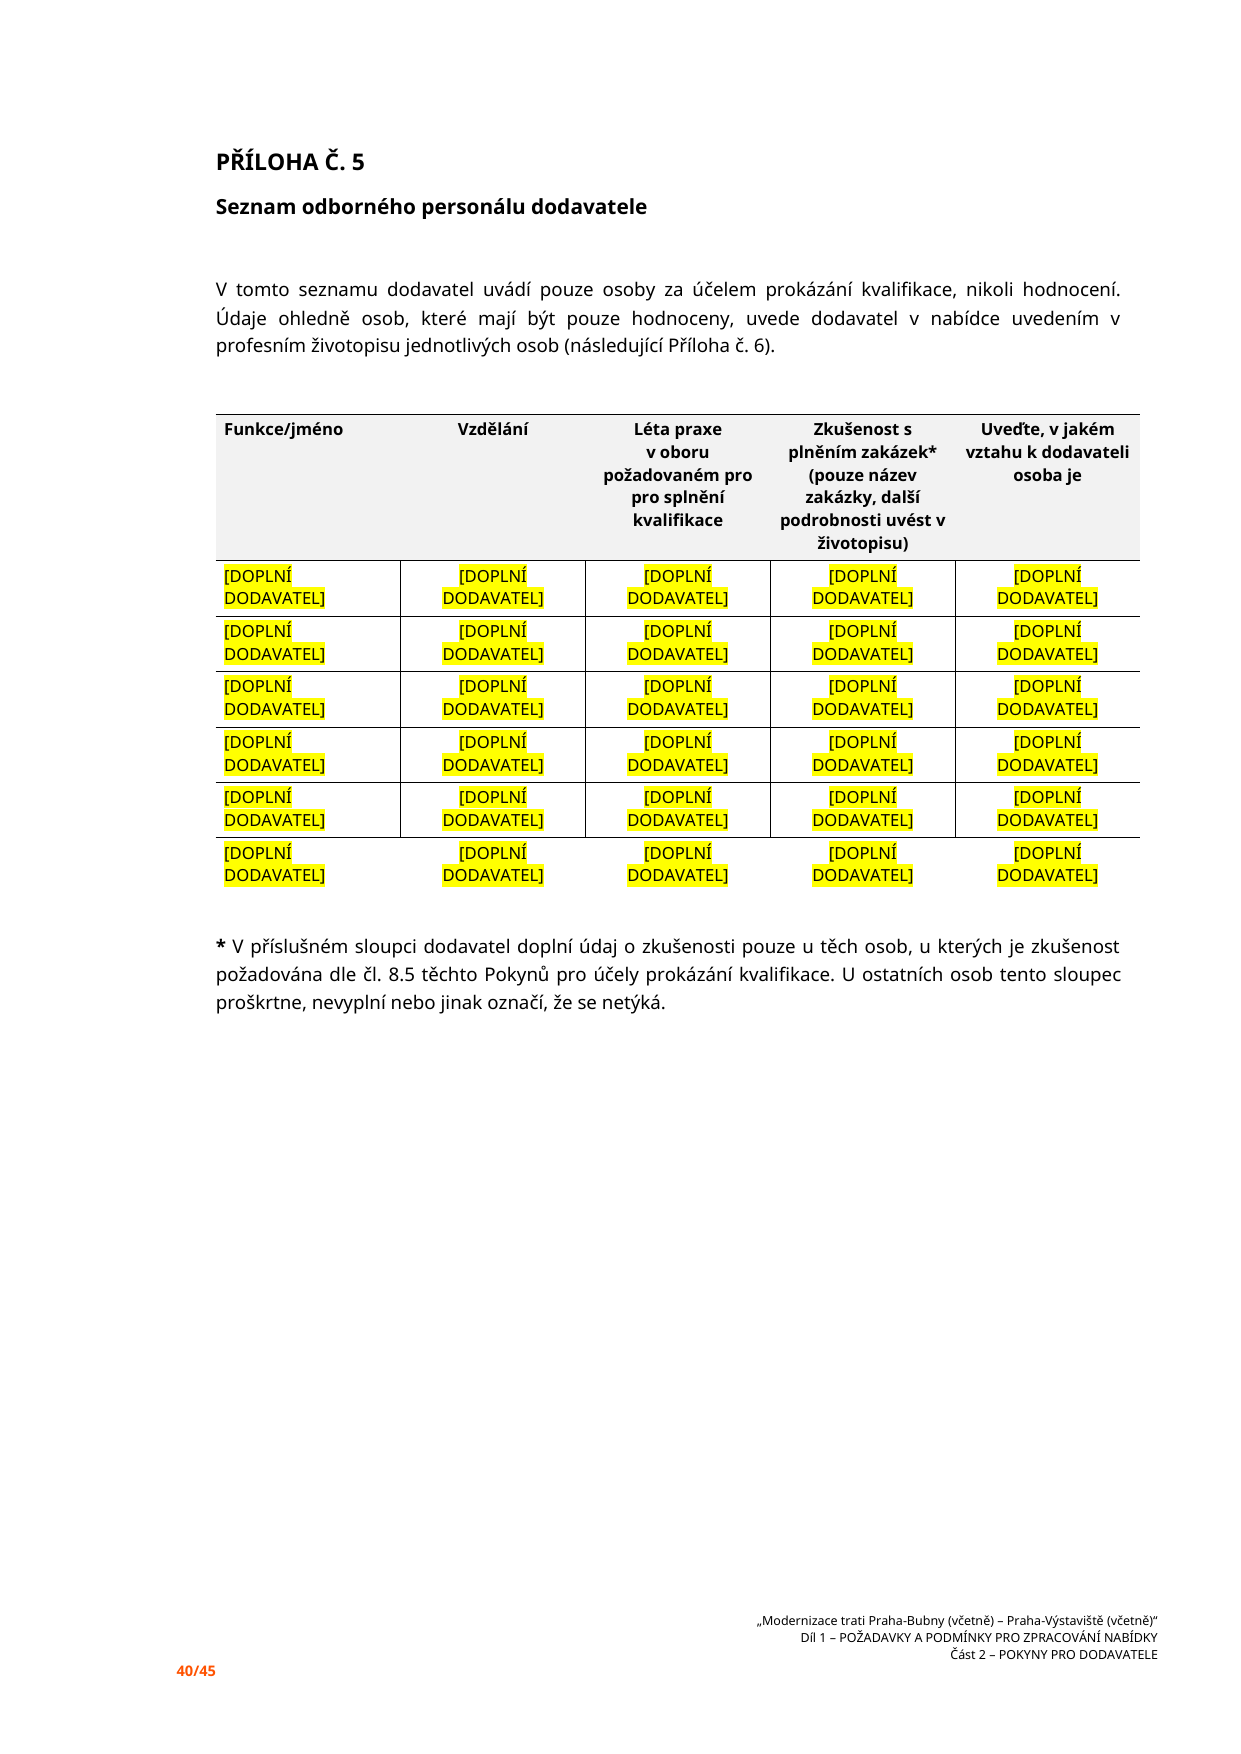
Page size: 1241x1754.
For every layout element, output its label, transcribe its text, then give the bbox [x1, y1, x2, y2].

table_cell [DOPLNÍ DODAVATEL] [770, 838, 955, 893]
table_cell [DOPLNÍ DODAVATEL] [216, 783, 400, 837]
table_cell [DOPLNÍ DODAVATEL] [401, 561, 585, 616]
table_cell [DOPLNÍ DODAVATEL] [771, 561, 955, 616]
table_cell [DOPLNÍ DODAVATEL] [771, 783, 955, 837]
table_cell [DOPLNÍ DODAVATEL] [216, 617, 400, 671]
table_cell [DOPLNÍ DODAVATEL] [956, 728, 1140, 782]
table_cell [DOPLNÍ DODAVATEL] [586, 672, 770, 726]
table_cell [DOPLNÍ DODAVATEL] [400, 838, 585, 893]
table_header Zkušenost s plněním zakázek* (pouze název zakázky, další podrobnosti uvést v životopisu) [770, 415, 955, 560]
table_cell [DOPLNÍ DODAVATEL] [401, 783, 585, 837]
table_header Funkce/jméno [216, 415, 400, 560]
table_header Vzdělání [400, 415, 585, 560]
table_cell [DOPLNÍ DODAVATEL] [586, 783, 770, 837]
table_cell [DOPLNÍ DODAVATEL] [216, 672, 400, 726]
table_cell [DOPLNÍ DODAVATEL] [401, 672, 585, 726]
table_cell [DOPLNÍ DODAVATEL] [401, 617, 585, 671]
table_cell [DOPLNÍ DODAVATEL] [956, 617, 1140, 671]
table_cell [DOPLNÍ DODAVATEL] [216, 838, 400, 893]
table_cell [DOPLNÍ DODAVATEL] [771, 617, 955, 671]
text Seznam odborného personálu dodavatele [216, 192, 1122, 221]
table_cell [DOPLNÍ DODAVATEL] [216, 728, 400, 782]
table_cell [DOPLNÍ DODAVATEL] [955, 838, 1140, 893]
text V tomto seznamu dodavatel uvádí pouze osoby za účelem prokázání kvalifikace, nikoli hodnocení. Údaje ohledně osob, které mají být pouze hodnoceny, uvede dodavatel v nabídce uvedením v profesním životopisu jednotlivých osob (následující Příloha č. 6). [216, 277, 1122, 358]
table_cell [DOPLNÍ DODAVATEL] [956, 561, 1140, 616]
table_cell [DOPLNÍ DODAVATEL] [956, 783, 1140, 837]
table_cell [DOPLNÍ DODAVATEL] [401, 728, 585, 782]
table_cell [DOPLNÍ DODAVATEL] [586, 617, 770, 671]
table_cell [DOPLNÍ DODAVATEL] [216, 561, 400, 616]
table_header Uveďte, v jakém vztahu k dodavateli osoba je [955, 415, 1140, 560]
table_header Léta praxe v oboru požadovaném pro pro splnění kvalifikace [585, 415, 770, 560]
table_cell [DOPLNÍ DODAVATEL] [771, 672, 955, 726]
table_cell [DOPLNÍ DODAVATEL] [586, 561, 770, 616]
table_cell [DOPLNÍ DODAVATEL] [585, 838, 770, 893]
text Příloha č. 5 [216, 146, 1122, 177]
table_cell [DOPLNÍ DODAVATEL] [956, 672, 1140, 726]
text * V příslušném sloupci dodavatel doplní údaj o zkušenosti pouze u těch osob, u kterých je zkušenost požadována dle čl. 8.5 těchto Pokynů pro účely prokázání kvalifikace. U ostatních osob tento sloupec proškrtne, nevyplní nebo jinak označí, že se netýká. [216, 933, 1122, 1015]
table_cell [DOPLNÍ DODAVATEL] [586, 728, 770, 782]
table_cell [DOPLNÍ DODAVATEL] [771, 728, 955, 782]
